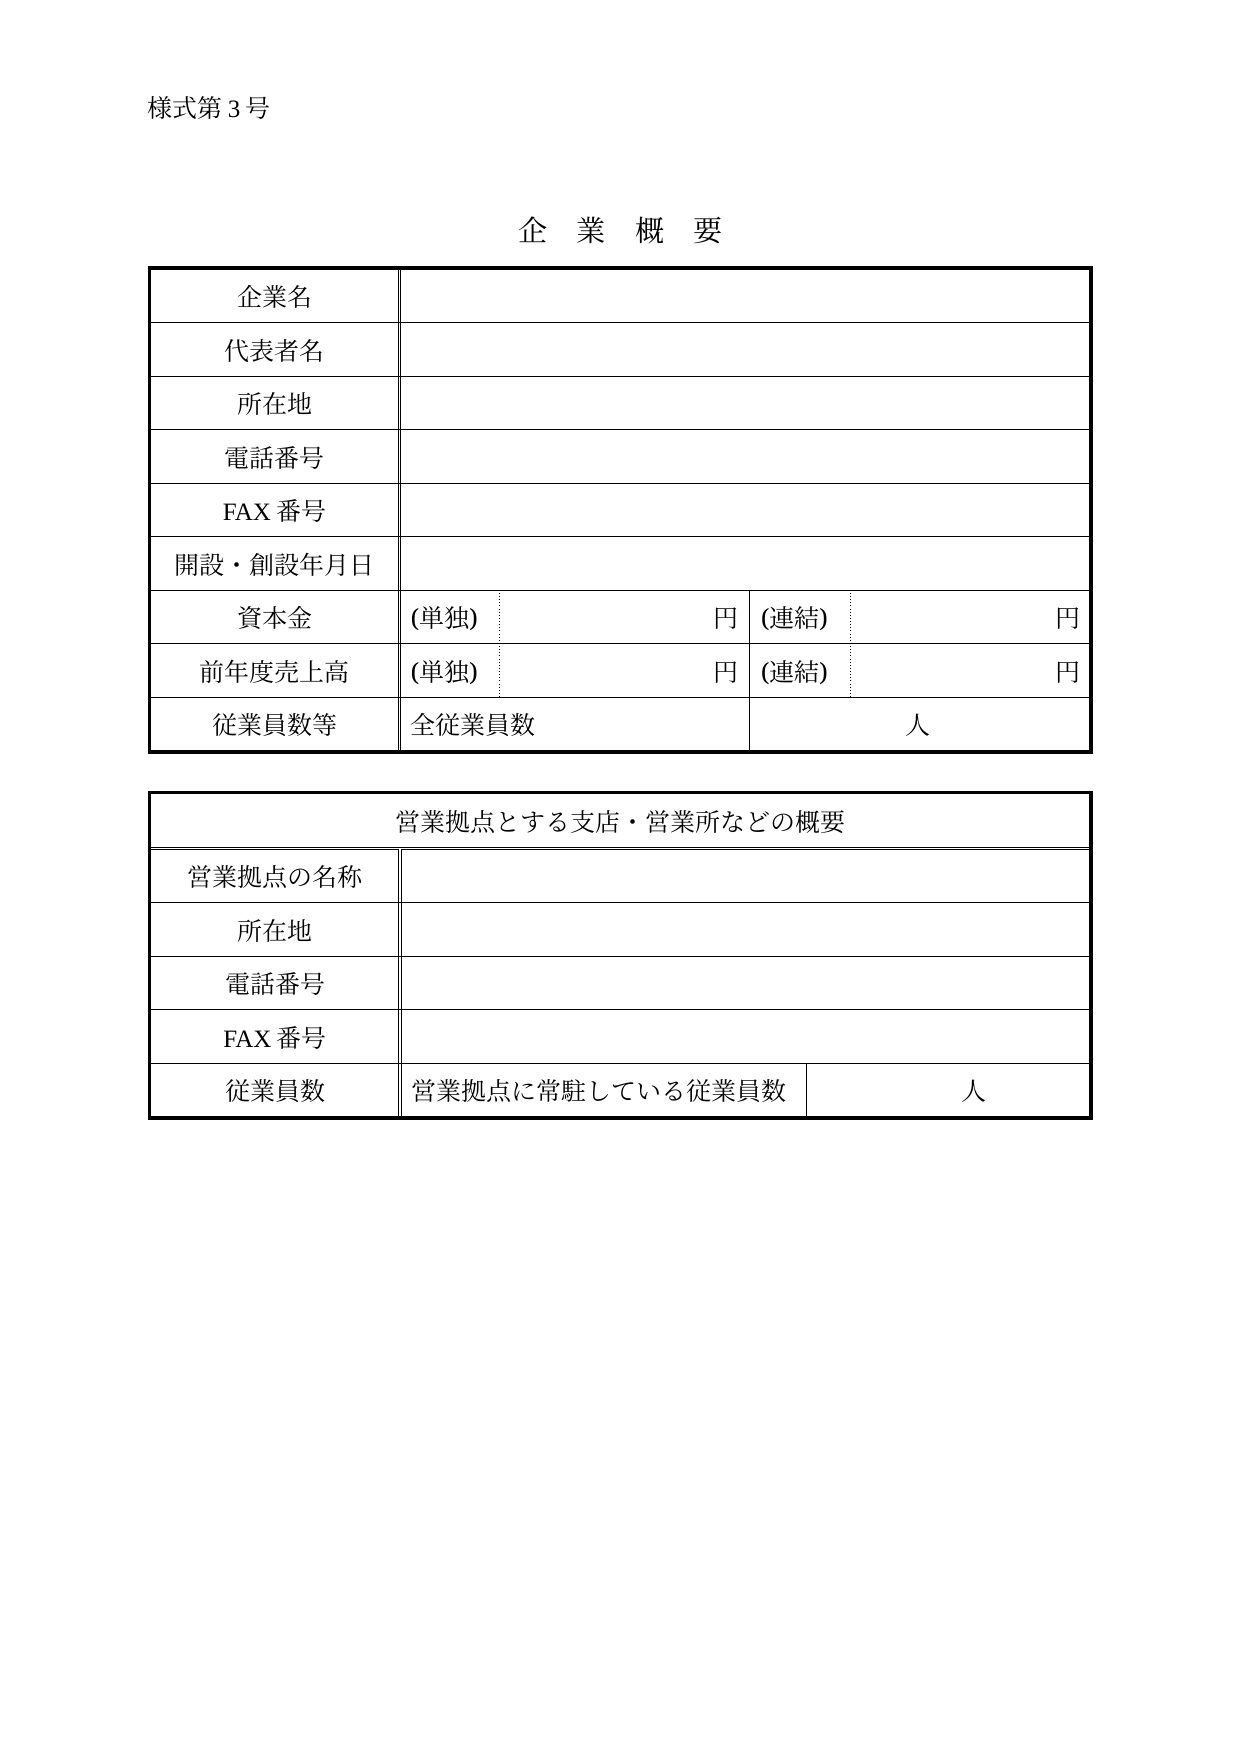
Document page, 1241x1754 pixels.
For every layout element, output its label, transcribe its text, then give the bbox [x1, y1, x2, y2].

table_cell [807, 1064, 950, 1116]
text 企 業 概 要 [148, 191, 1092, 266]
table_cell 資本金 [151, 591, 398, 643]
table_cell (連結) [750, 591, 851, 643]
table_cell 人 [894, 698, 1089, 750]
table_cell [401, 323, 1089, 376]
table_cell 全従業員数 [401, 698, 749, 750]
table_cell [401, 484, 1089, 536]
table_cell 従業員数等 [151, 698, 398, 750]
table_cell 営業拠点に常駐している従業員数 [402, 1064, 806, 1116]
table_cell 営業拠点の名称 [151, 850, 398, 902]
table_cell FAX番号 [151, 484, 398, 536]
table_cell [750, 698, 894, 750]
table_cell 代表者名 [151, 323, 398, 376]
table_cell (連結) [750, 644, 851, 697]
table_cell 電話番号 [151, 957, 398, 1009]
table_cell 開設・創設年月日 [151, 537, 398, 590]
table_cell (単独) [401, 644, 499, 697]
table_cell 電話番号 [151, 430, 398, 483]
table_cell 所在地 [151, 377, 398, 429]
table_cell 円 [851, 591, 1089, 643]
table_cell [402, 1010, 1089, 1063]
table_cell [402, 957, 1089, 1009]
table_cell 円 [500, 591, 749, 643]
table_cell [401, 377, 1089, 429]
table_cell [402, 903, 1089, 956]
table_cell 前年度売上高 [151, 644, 398, 697]
table_cell 従業員数 [151, 1064, 398, 1116]
table_cell 円 [500, 644, 749, 697]
table_header 企業名 [151, 270, 398, 322]
table_cell FAX番号 [151, 1010, 398, 1063]
table_cell (単独) [401, 591, 499, 643]
table_cell [401, 430, 1089, 483]
table_header [401, 270, 1089, 322]
table_cell 所在地 [151, 903, 398, 956]
table_cell 人 [950, 1064, 1089, 1116]
table_header 営業拠点とする支店・営業所などの概要 [151, 794, 1089, 847]
table_cell 円 [851, 644, 1089, 697]
table_cell [402, 850, 1089, 902]
table_cell [401, 537, 1089, 590]
